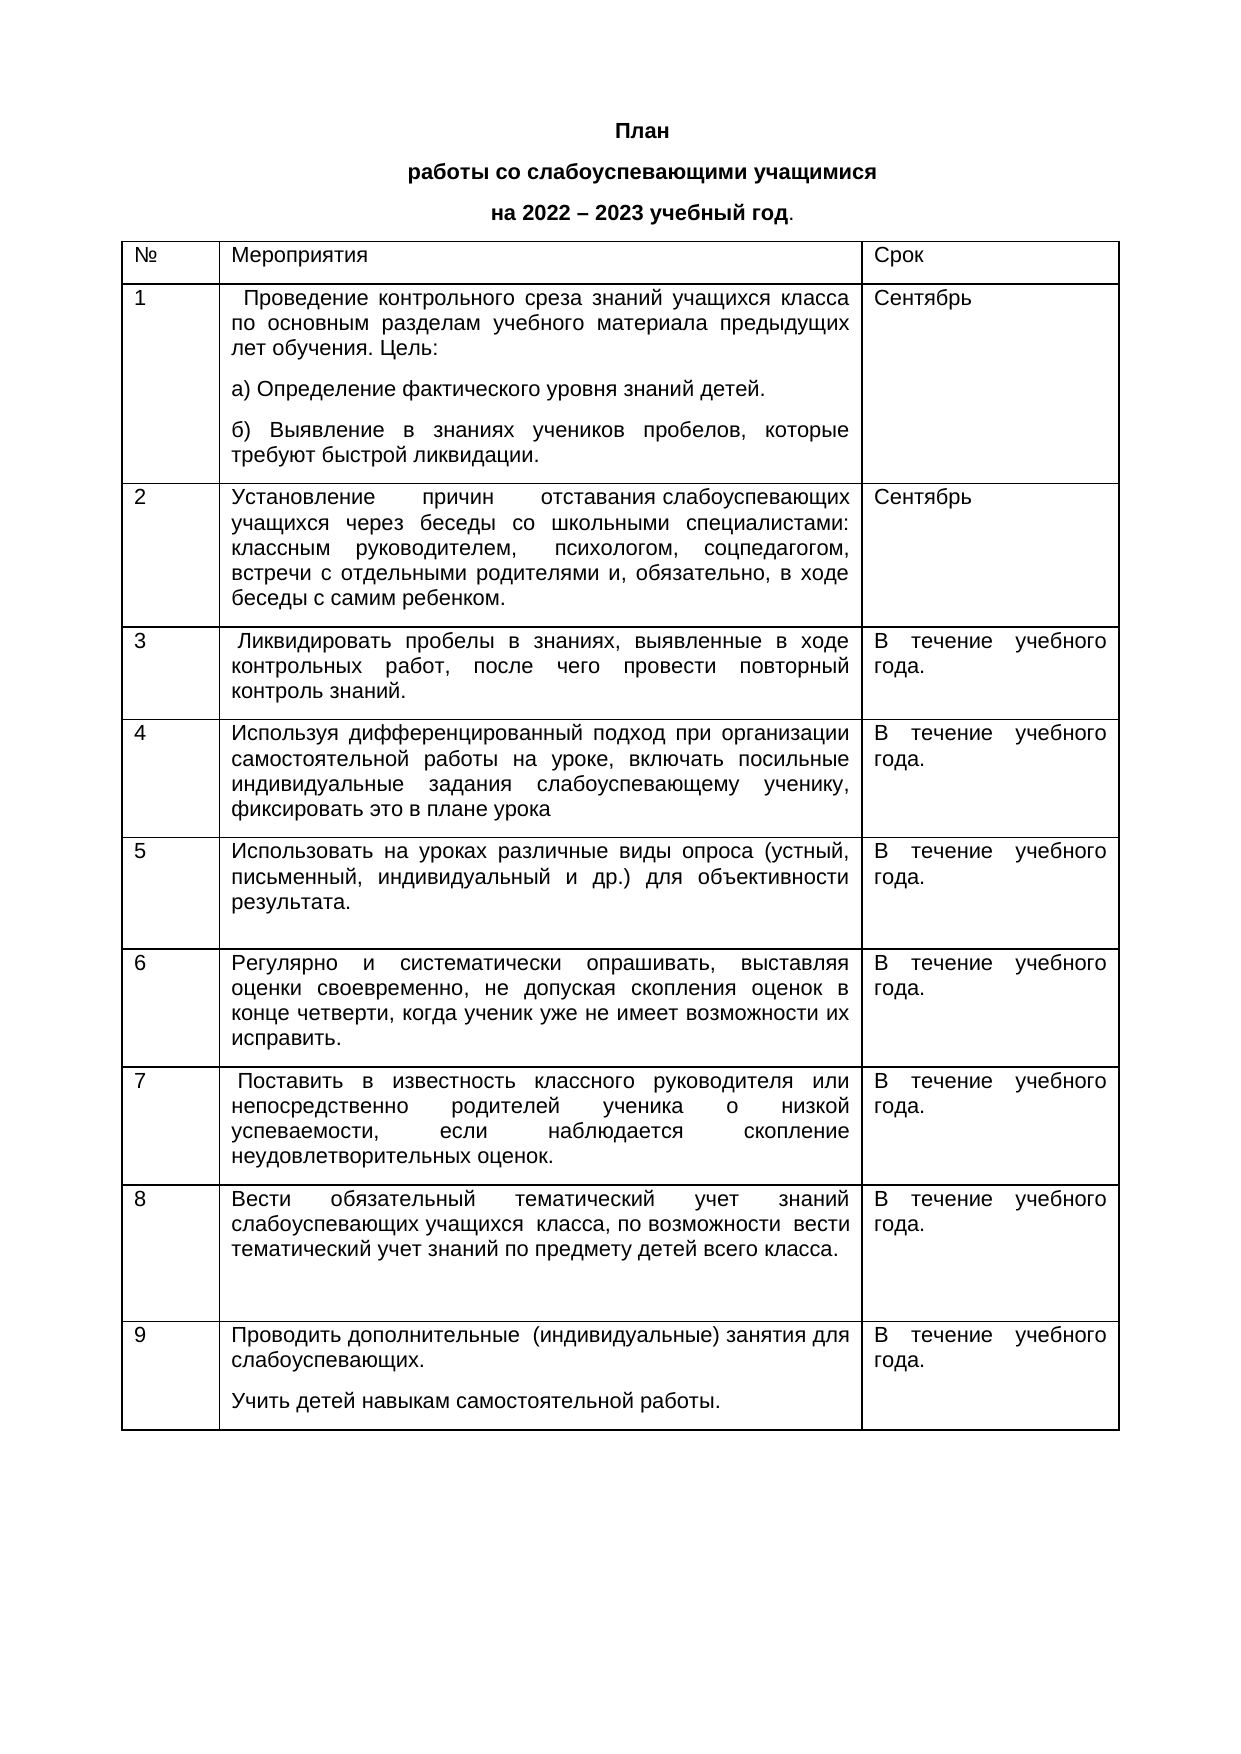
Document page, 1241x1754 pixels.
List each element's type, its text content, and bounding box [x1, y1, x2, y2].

table_cell Регулярно и систематически опрашивать, выставляя оценки своевременно, не допуская скопления оценок в конце четверти, когда ученик уже не имеет возможности их исправить. [220, 950, 861, 1066]
table_cell В течение учебного года. [863, 838, 1118, 948]
text работы со слабоуспевающими учащимися [133, 159, 1152, 184]
table_header Мероприятия [220, 242, 861, 283]
table_cell В течение учебного года. [863, 628, 1118, 719]
table_cell В течение учебного года. [863, 1068, 1118, 1184]
table_cell 8 [123, 1186, 219, 1321]
table_cell Вести обязательный тематический учет знаний слабоуспевающих учащихся класса, по возможности вести тематический учет знаний по предмету детей всего класса. [220, 1186, 861, 1321]
table_cell В течение учебного года. [863, 1322, 1118, 1429]
table_cell 1 [123, 285, 219, 483]
table_cell Установление причин отставания слабоуспевающих учащихся через беседы со школьными специалистами: классным руководителем, психологом, соцпедагогом, встречи с отдельными родителями и, обязательно, в ходе беседы с самим ребенком. [220, 484, 861, 626]
table_cell 4 [123, 720, 219, 837]
table_header № [123, 242, 219, 283]
table_header Срок [863, 242, 1118, 283]
table_cell Использовать на уроках различные виды опроса (устный, письменный, индивидуальный и др.) для объективности результата. [220, 838, 861, 948]
text на 2022 – 2023 учебный год. [133, 200, 1152, 225]
table_cell 5 [123, 838, 219, 948]
table_cell Сентябрь [863, 484, 1118, 626]
table_cell 6 [123, 950, 219, 1066]
table_cell 2 [123, 484, 219, 626]
table_cell Проведение контрольного среза знаний учащихся класса по основным разделам учебного материала предыдущих лет обучения. Цель: а) Определение фактического уровня знаний детей. б) Выявление в знаниях учеников пробелов, которые требуют быстрой ликвидации. [220, 285, 861, 483]
table_cell 7 [123, 1068, 219, 1184]
table_cell Используя дифференцированный подход при организации самостоятельной работы на уроке, включать посильные индивидуальные задания слабоуспевающему ученику, фиксировать это в плане урока [220, 720, 861, 837]
table_cell В течение учебного года. [863, 950, 1118, 1066]
table_cell В течение учебного года. [863, 1186, 1118, 1321]
table_cell 3 [123, 628, 219, 719]
table_cell Сентябрь [863, 285, 1118, 483]
text План [133, 118, 1152, 143]
table_cell Поставить в известность классного руководителя или непосредственно родителей ученика о низкой успеваемости, если наблюдается скопление неудовлетворительных оценок. [220, 1068, 861, 1184]
table_cell В течение учебного года. [863, 720, 1118, 837]
table_cell Ликвидировать пробелы в знаниях, выявленные в ходе контрольных работ, после чего провести повторный контроль знаний. [220, 628, 861, 719]
table_cell 9 [123, 1322, 219, 1429]
table_cell Проводить дополнительные (индивидуальные) занятия для слабоуспевающих. Учить детей навыкам самостоятельной работы. [220, 1322, 861, 1429]
